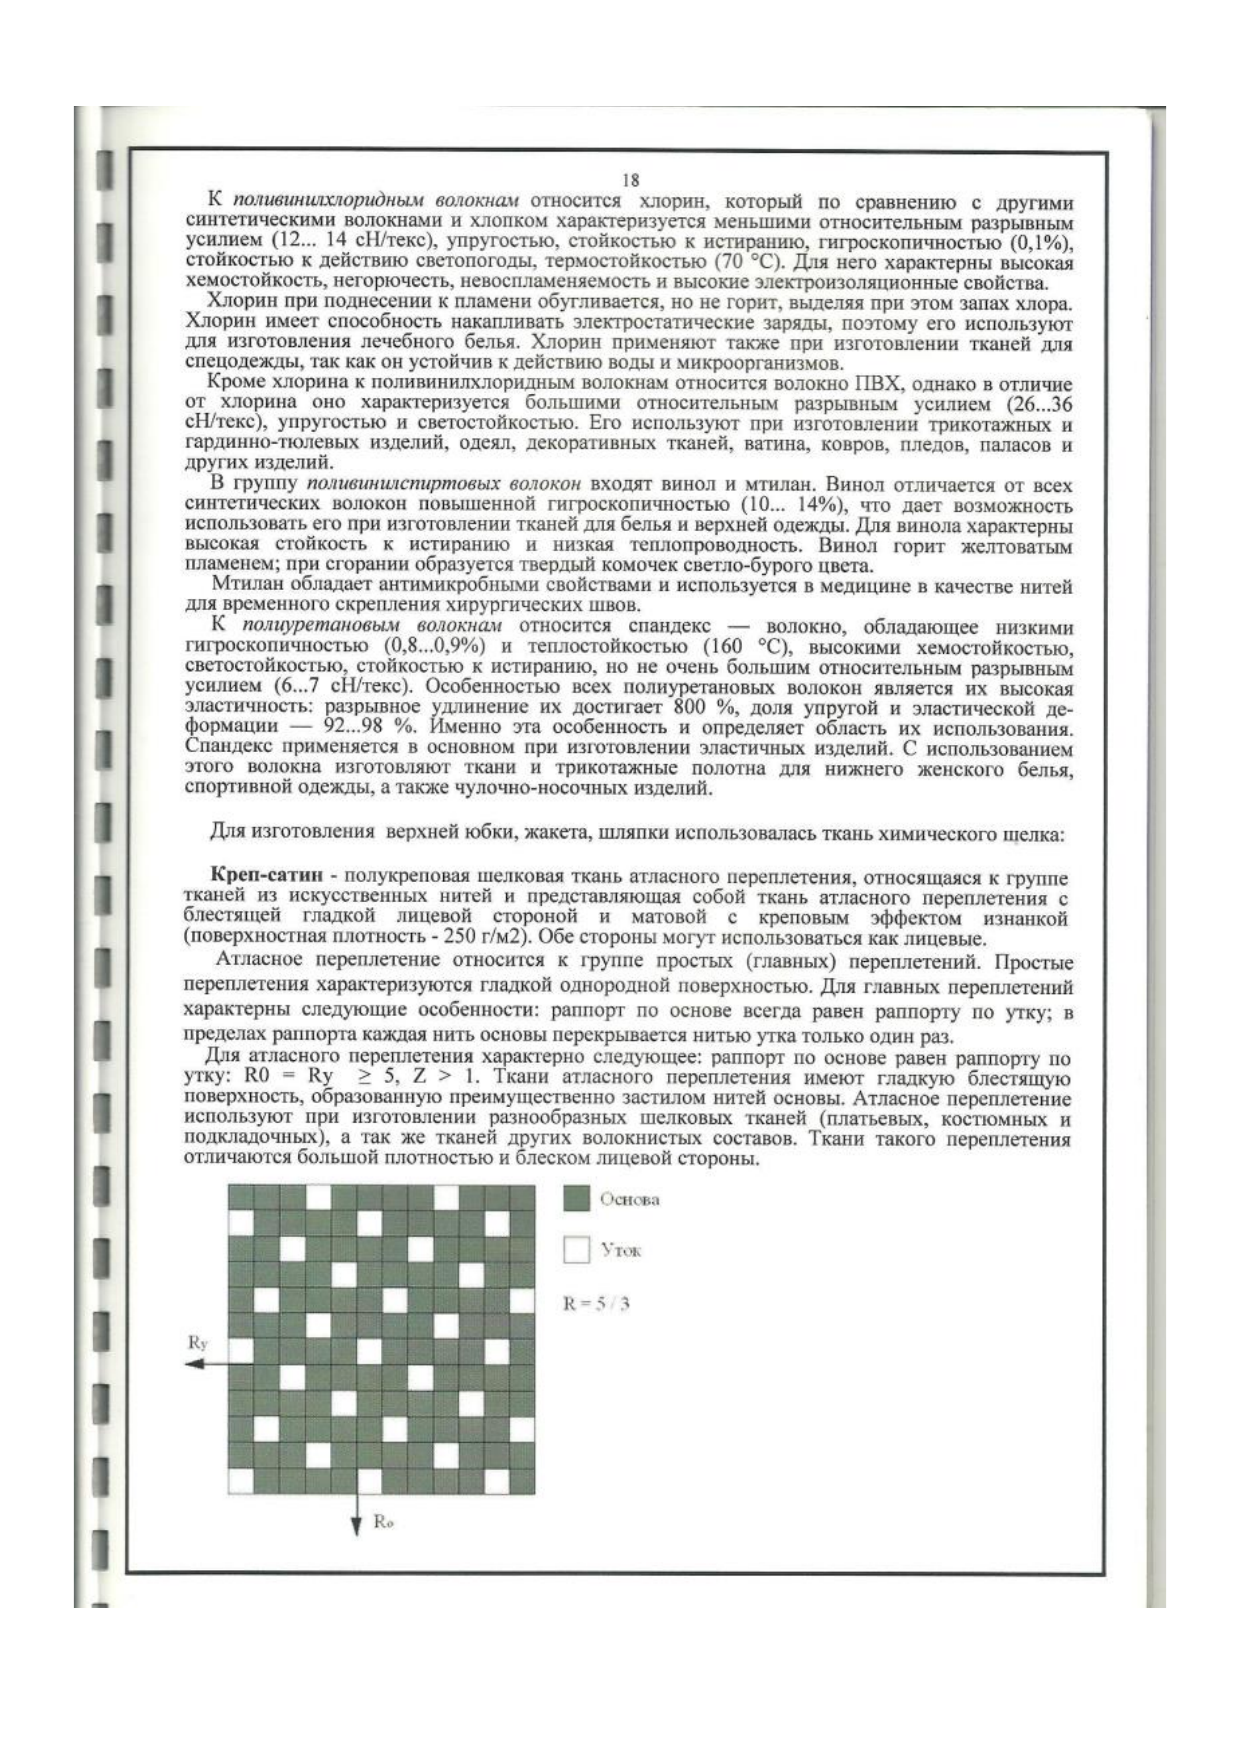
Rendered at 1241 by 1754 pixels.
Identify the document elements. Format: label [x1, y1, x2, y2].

picture [73, 106, 1167, 1608]
